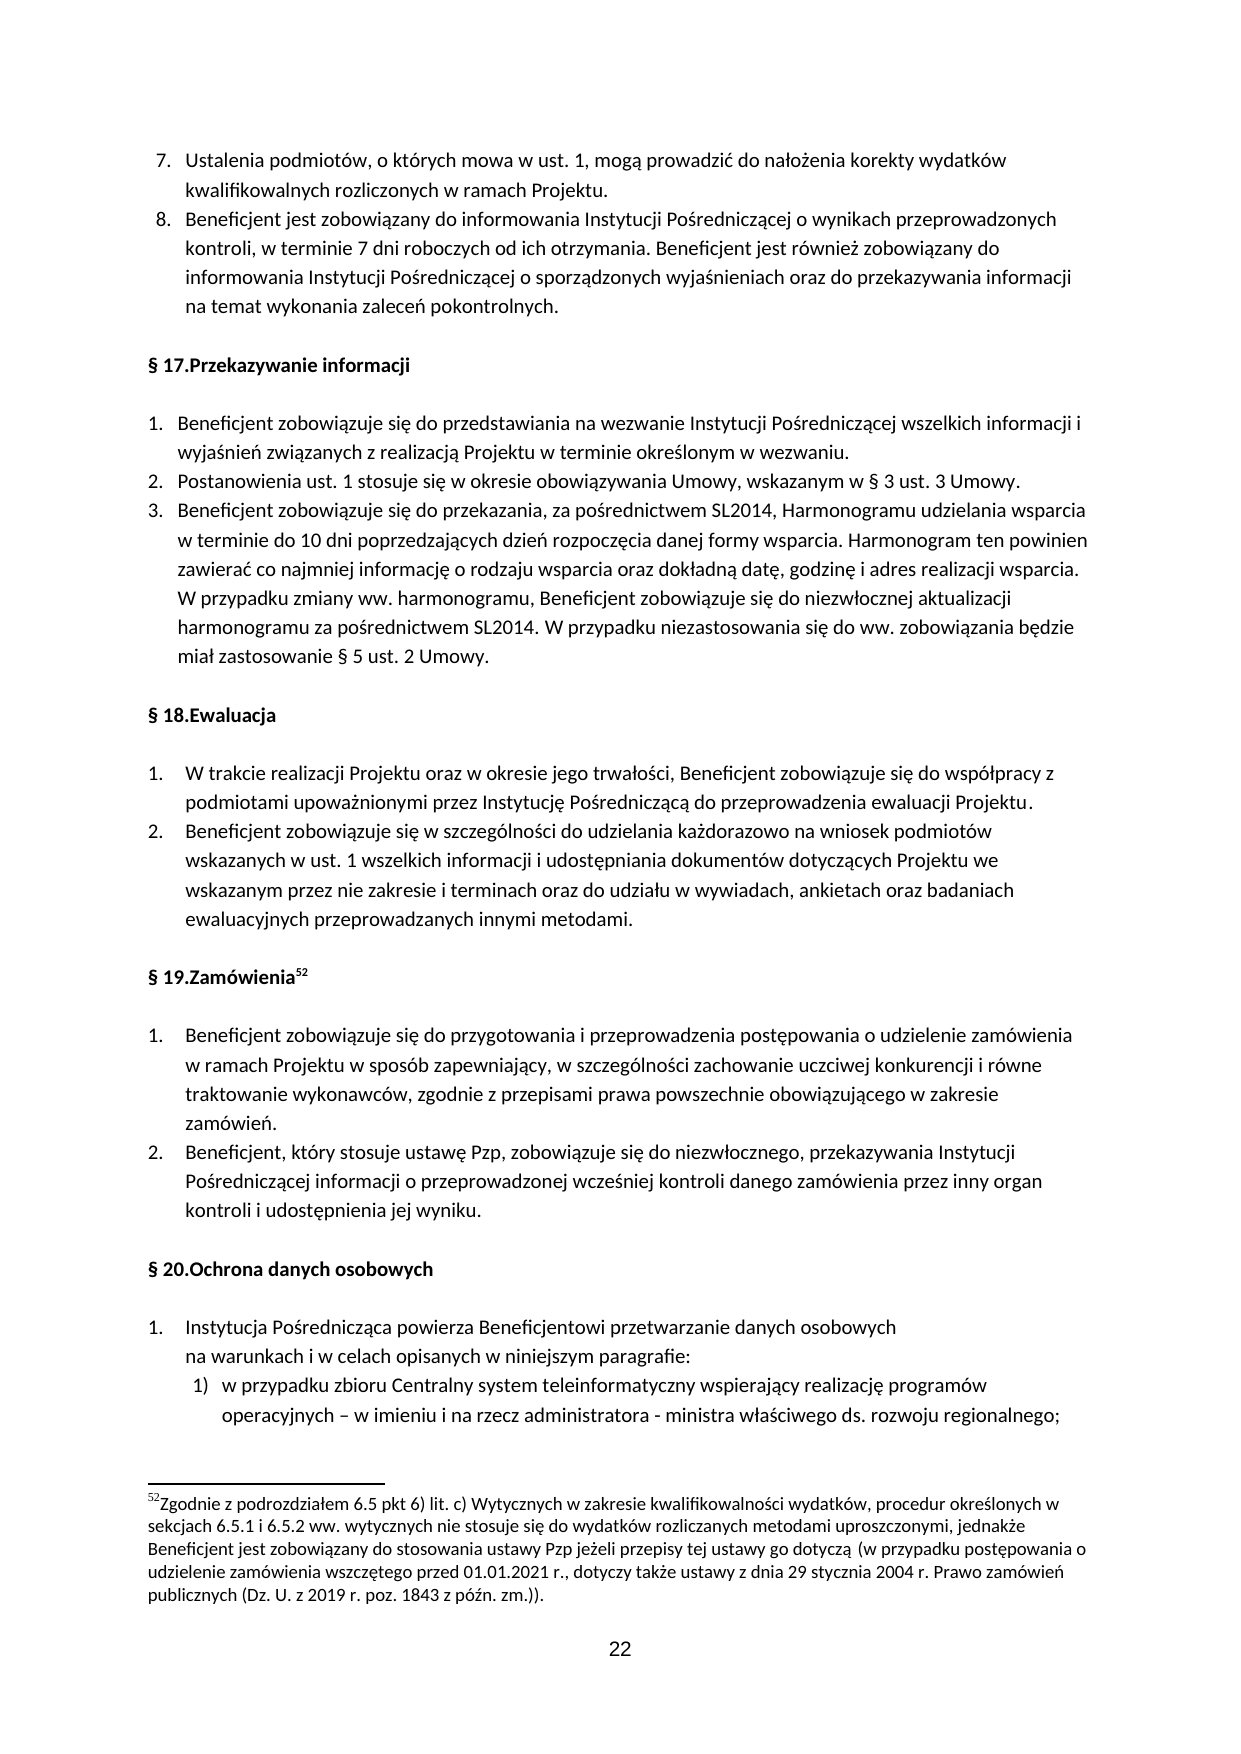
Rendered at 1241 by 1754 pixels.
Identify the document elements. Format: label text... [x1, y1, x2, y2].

list Beneficjent zobowiązuje się do przedstawiania na wezwanie Instytucji Pośredniczącej wszelkich informacji i wyjaśnień związanych z realizacją Projektu w terminie określonym w wezwaniu. [148, 410, 1092, 465]
list Beneficjent zobowiązuje się do przygotowania i przeprowadzenia postępowania o udzielenie zamówienia w ramach Projektu w sposób zapewniający, w szczególności zachowanie uczciwej konkurencji i równe traktowanie wykonawców, zgodnie z przepisami prawa powszechnie obowiązującego w zakresie zamówień. [148, 1023, 1092, 1136]
list Beneficjent zobowiązuje się w szczególności do udzielania każdorazowo na wniosek podmiotów wskazanych w ust. 1 wszelkich informacji i udostępniania dokumentów dotyczących Projektu we wskazanym przez nie zakresie i terminach oraz do udziału w wywiadach, ankietach oraz badaniach ewaluacyjnych przeprowadzanych innymi metodami. [148, 818, 1092, 931]
list Beneficjent zobowiązuje się do przekazania, za pośrednictwem SL2014, Harmonogramu udzielania wsparcia w terminie do 10 dni poprzedzających dzień rozpoczęcia danej formy wsparcia. Harmonogram ten powinien zawierać co najmniej informację o rodzaju wsparcia oraz dokładną datę, godzinę i adres realizacji wsparcia. W przypadku zmiany ww. harmonogramu, Beneficjent zobowiązuje się do niezwłocznej aktualizacji harmonogramu za pośrednictwem SL2014. W przypadku niezastosowania się do ww. zobowiązania będzie miał zastosowanie § 5 ust. 2 Umowy. [148, 498, 1092, 669]
subtitle § 17.Przekazywanie informacji [148, 352, 1092, 377]
subtitle § 19.Zamówienia [148, 964, 1092, 990]
subtitle § 18.Ewaluacja [148, 702, 1092, 727]
list w przypadku zbioru Centralny system teleinformatyczny wspierający realizację programów operacyjnych – w imieniu i na rzecz administratora - ministra właściwego ds. rozwoju regionalnego; [192, 1373, 1092, 1427]
list Ustalenia podmiotów, o których mowa w ust. 1, mogą prowadzić do nałożenia korekty wydatków kwalifikowalnych rozliczonych w ramach Projektu. [156, 148, 1092, 202]
list Beneficjent, który stosuje ustawę Pzp, zobowiązuje się do niezwłocznego, przekazywania Instytucji Pośredniczącej informacji o przeprowadzonej wcześniej kontroli danego zamówienia przez inny organ kontroli i udostępnienia jej wyniku. [148, 1139, 1092, 1223]
list Postanowienia ust. 1 stosuje się w okresie obowiązywania Umowy, wskazanym w § 3 ust. 3 Umowy. [148, 468, 1092, 494]
list Instytucja Pośrednicząca powierza Beneficjentowi przetwarzanie danych osobowych na warunkach i w celach opisanych w niniejszym paragrafie: [148, 1314, 1092, 1369]
subtitle § 20.Ochrona danych osobowych [148, 1256, 1092, 1281]
list W trakcie realizacji Projektu oraz w okresie jego trwałości, Beneficjent zobowiązuje się do współpracy z podmiotami upoważnionymi przez Instytucję Pośredniczącą do przeprowadzenia ewaluacji Projektu. [148, 760, 1092, 815]
list Beneficjent jest zobowiązany do informowania Instytucji Pośredniczącej o wynikach przeprowadzonych kontroli, w terminie 7 dni roboczych od ich otrzymania. Beneficjent jest również zobowiązany do informowania Instytucji Pośredniczącej o sporządzonych wyjaśnieniach oraz do przekazywania informacji na temat wykonania zaleceń pokontrolnych. [156, 206, 1092, 319]
